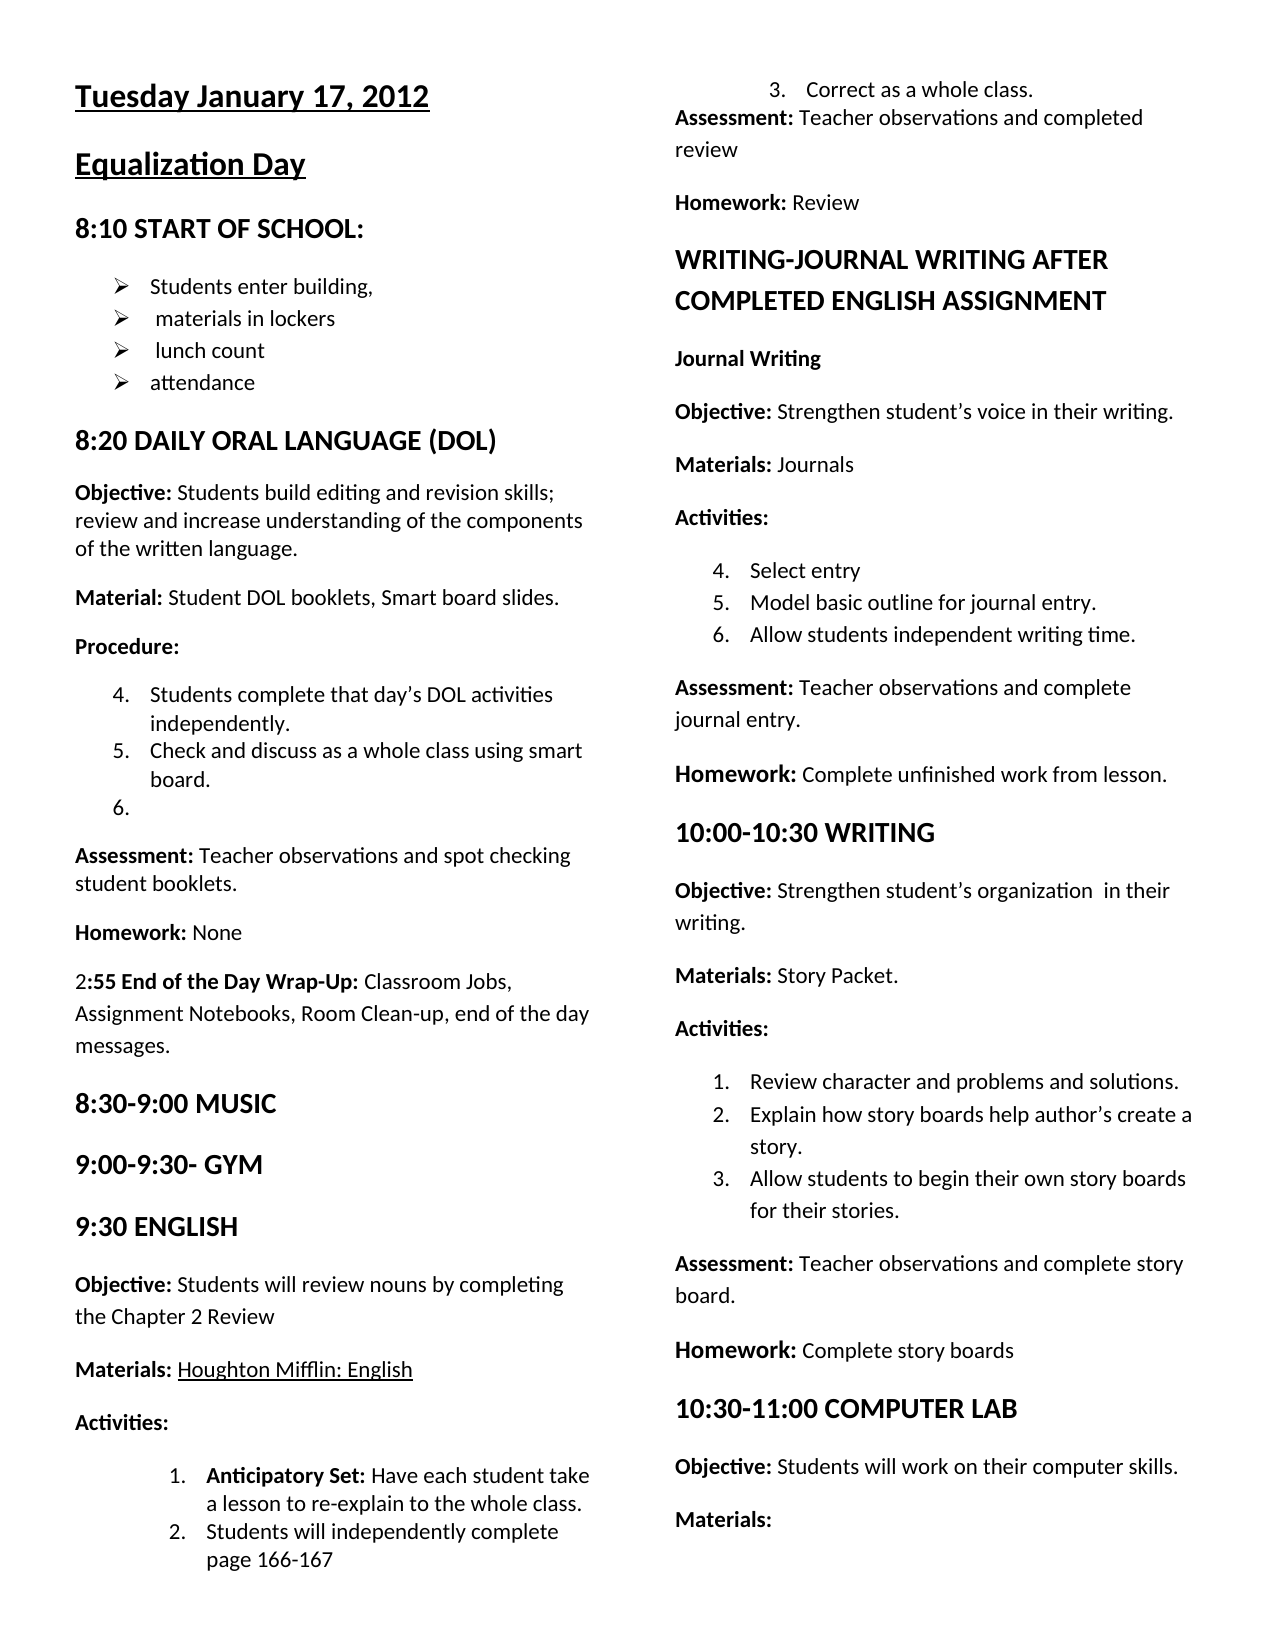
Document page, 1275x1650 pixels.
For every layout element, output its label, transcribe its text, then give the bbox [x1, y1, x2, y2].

text Homework: Review [675, 188, 1200, 216]
text Writing-Journal Writing after completed English assignment [675, 241, 1200, 318]
list attendance [112, 368, 600, 397]
text Journal Writing [675, 344, 1200, 372]
text Objective: Students will review nouns by completing the Chapter 2 Review [75, 1270, 600, 1330]
text 9:00-9:30- Gym [75, 1146, 600, 1182]
list lunch count [112, 336, 600, 364]
text Materials: Journals [675, 450, 1200, 478]
list Explain how story boards help author’s create a story. [712, 1100, 1200, 1160]
list Allow students to begin their own story boards for their stories. [712, 1164, 1200, 1224]
text 2:55 End of the Day Wrap-Up: Classroom Jobs, Assignment Notebooks, Room Clean-up, end of the day messages. [75, 967, 600, 1060]
text 8:30-9:00 Music [75, 1085, 600, 1120]
text 9:30 English [75, 1208, 600, 1244]
text Material: Student DOL booklets, Smart board slides. [75, 583, 600, 611]
list Anticipatory Set: Have each student take a lesson to re-explain to the whole class. [169, 1461, 600, 1517]
text Assessment: Teacher observations and complete story board. [675, 1249, 1200, 1309]
text Equalization Day [75, 143, 600, 183]
text Tuesday January 17, 2012 [75, 75, 600, 116]
list Check and discuss as a whole class using smart board. [112, 737, 600, 793]
text Objective: Students build editing and revision skills; review and increase understanding of the components of the written language. [75, 478, 600, 562]
list Allow students independent writing time. [712, 620, 1200, 648]
text 10:00-10:30 Writing [675, 814, 1200, 850]
text Homework: None [75, 918, 600, 946]
text Assessment: Teacher observations and spot checking student booklets. [75, 842, 600, 898]
text 10:30-11:00 Computer Lab [675, 1390, 1200, 1426]
list materials in lockers [112, 304, 600, 332]
text Objective: Strengthen student’s organization in their writing. [675, 876, 1200, 936]
text Materials: Houghton Mifflin: English [75, 1355, 600, 1383]
text Homework: Complete story boards [675, 1334, 1200, 1365]
text Objective: Strengthen student’s voice in their writing. [675, 397, 1200, 425]
list Model basic outline for journal entry. [712, 588, 1200, 616]
list Correct as a whole class. [769, 75, 1200, 103]
text Assessment: Teacher observations and complete journal entry. [675, 673, 1200, 734]
text Procedure: [75, 632, 600, 660]
list Students enter building, [112, 272, 600, 300]
text Activities: [675, 503, 1200, 531]
text 8:20 Daily Oral Language (DOL) [75, 422, 600, 457]
text Assessment: Teacher observations and completed review [675, 103, 1200, 163]
text Materials: Story Packet. [675, 961, 1200, 989]
list Students complete that day’s DOL activities independently. [112, 681, 600, 737]
text Activities: [675, 1014, 1200, 1042]
text Objective: Students will work on their computer skills. [675, 1452, 1200, 1480]
text Materials: [675, 1505, 1200, 1533]
text Homework: Complete unfinished work from lesson. [675, 759, 1200, 789]
text Activities: [75, 1408, 600, 1436]
list Select entry [712, 556, 1200, 584]
text 8:10 Start of School: [75, 210, 600, 246]
list Review character and problems and solutions. [712, 1067, 1200, 1096]
list Students will independently complete page 166-167 [169, 1517, 600, 1573]
